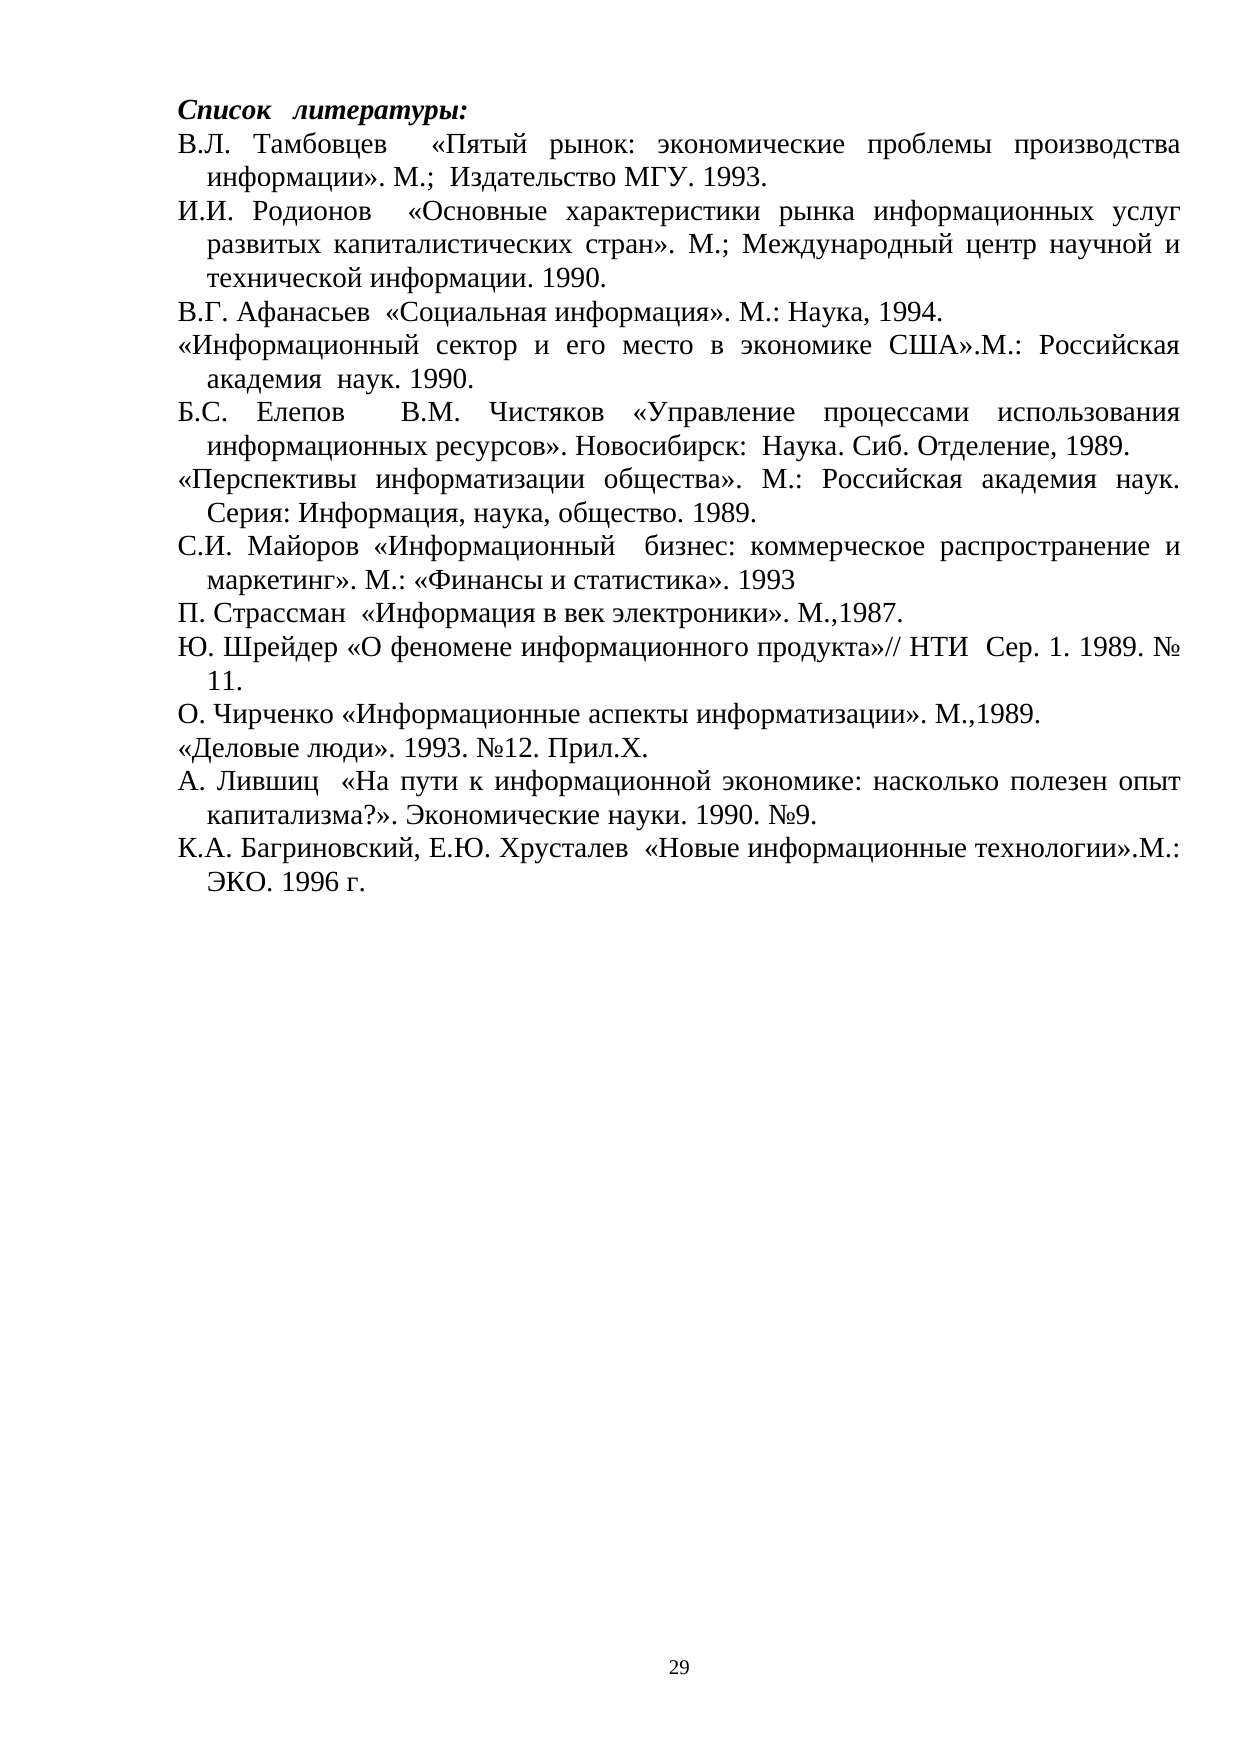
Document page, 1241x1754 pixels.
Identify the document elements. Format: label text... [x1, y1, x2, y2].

text И.И. Родионов «Основные характеристики рынка информационных услуг развитых капиталистических стран». М.; Международный центр научной и технической информации. 1990. [177, 193, 1181, 294]
text Ю. Шрейдер «О феномене информационного продукта»// НТИ Сер. 1. 1989. № 11. [177, 629, 1181, 696]
text О. Чирченко «Информационные аспекты информатизации». М.,1989. [177, 696, 1181, 730]
text Список литературы: [177, 93, 1181, 126]
text Б.С. Елепов В.М. Чистяков «Управление процессами использования информационных ресурсов». Новосибирск: Наука. Сиб. Отделение, 1989. [177, 394, 1181, 462]
text «Информационный сектор и его место в экономике США».М.: Российская академия наук. 1990. [177, 327, 1181, 394]
text А. Лившиц «На пути к информационной экономике: насколько полезен опыт капитализма?». Экономические науки. 1990. №9. [177, 763, 1181, 831]
text К.А. Багриновский, Е.Ю. Хрусталев «Новые информационные технологии».М.: ЭКО. 1996 г. [177, 831, 1181, 898]
text С.И. Майоров «Информационный бизнес: коммерческое распространение и маркетинг». М.: «Финансы и статистика». 1993 [177, 529, 1181, 596]
text В.Л. Тамбовцев «Пятый рынок: экономические проблемы производства информации». М.; Издательство МГУ. 1993. [177, 126, 1181, 193]
text «Деловые люди». 1993. №12. Прил.Х. [177, 730, 1181, 763]
text «Перспективы информатизации общества». М.: Российская академия наук. Серия: Информация, наука, общество. 1989. [177, 462, 1181, 529]
text В.Г. Афанасьев «Социальная информация». М.: Наука, 1994. [177, 294, 1181, 327]
text П. Страссман «Информация в век электроники». М.,1987. [177, 596, 1181, 629]
